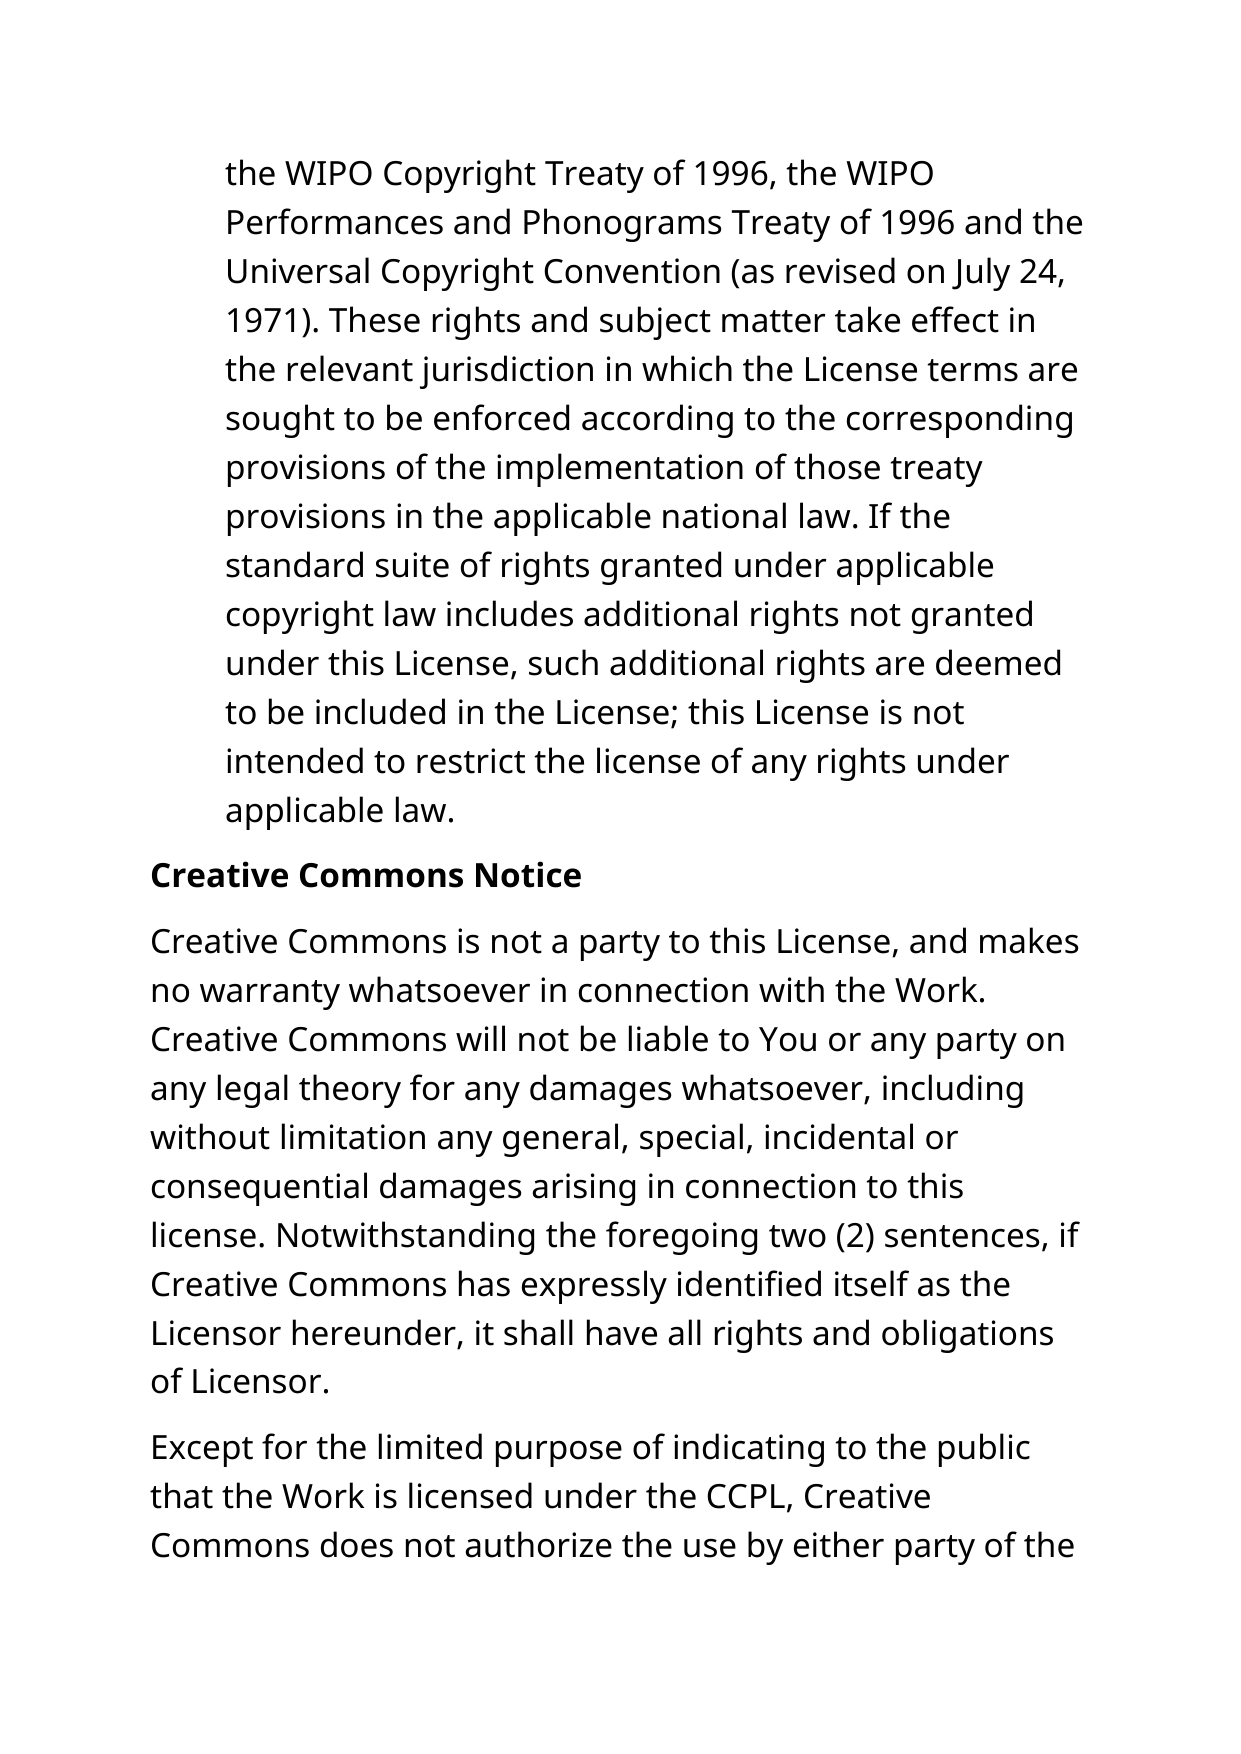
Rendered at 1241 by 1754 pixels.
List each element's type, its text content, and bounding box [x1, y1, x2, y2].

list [187, 150, 1090, 832]
text Creative Commons Notice [150, 852, 1090, 897]
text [150, 1424, 1090, 1567]
text Creative Commons is not a party to this License, and makes no warranty whatsoever in connection with the Work. Creative Commons will not be liable to You or any party on any legal theory for any damages whatsoever, including without limitation any general, special, incidental or consequential damages arising in connection to this license. Notwithstanding the foregoing two (2) sentences, if Creative Commons has expressly identified itself as the Licensor hereunder, it shall have all rights and obligations of Licensor. [150, 918, 1090, 1404]
